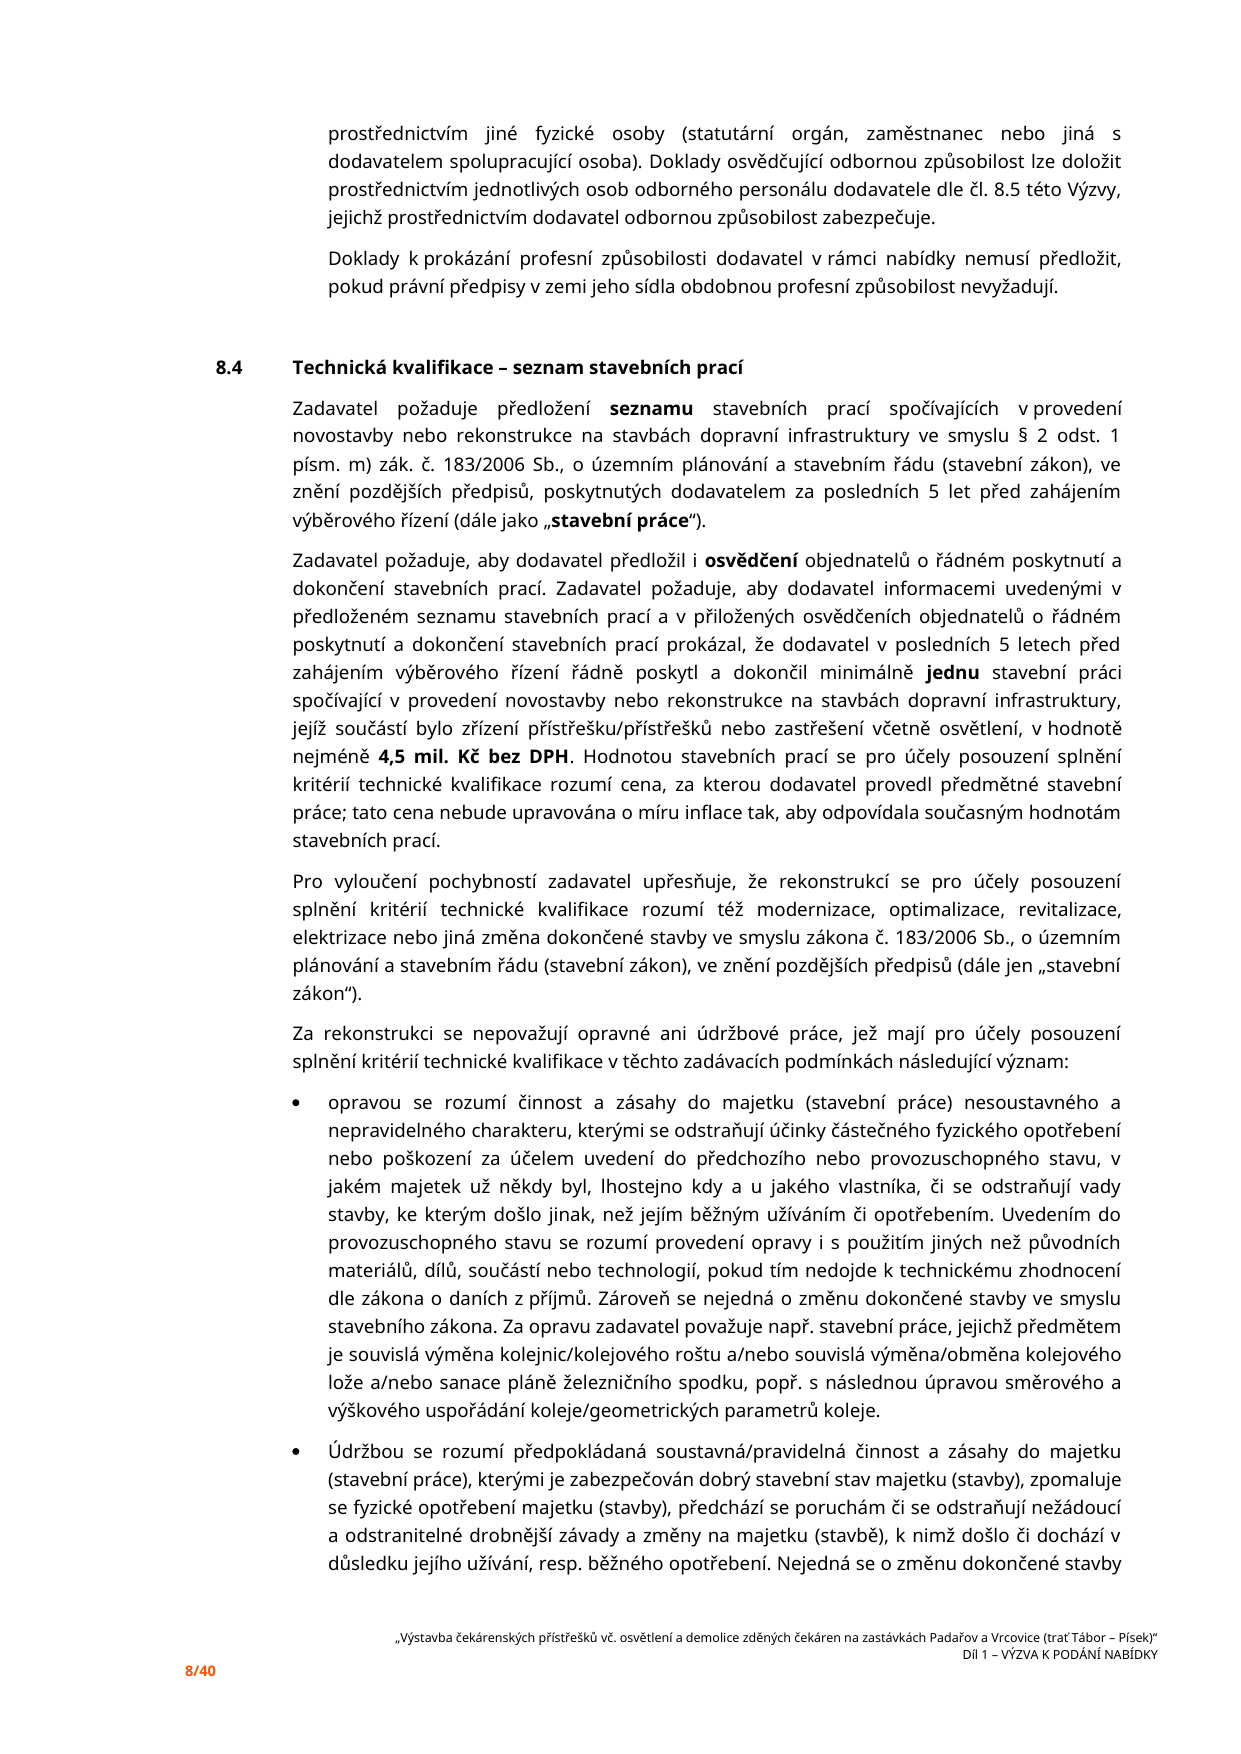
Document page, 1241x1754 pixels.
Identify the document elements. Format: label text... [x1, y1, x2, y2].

text Za rekonstrukci se nepovažují opravné ani údržbové práce, jež mají pro účely posouzení splnění kritérií technické kvalifikace v těchto zadávacích podmínkách následující význam: [292, 1021, 1122, 1074]
text opravou se rozumí činnost a zásahy do majetku (stavební práce) nesoustavného a nepravidelného charakteru, kterými se odstraňují účinky částečného fyzického opotřebení nebo poškození za účelem uvedení do předchozího nebo provozuschopného stavu, v jakém majetek už někdy byl, lhostejno kdy a u jakého vlastníka, či se odstraňují vady stavby, ke kterým došlo jinak, než jejím běžným užíváním či opotřebením. Uvedením do provozuschopného stavu se rozumí provedení opravy i s použitím jiných než původních materiálů, dílů, součástí nebo technologií, pokud tím nedojde k technickému zhodnocení dle zákona o daních z příjmů. Zároveň se nejedná o změnu dokončené stavby ve smyslu stavebního zákona. Za opravu zadavatel považuje např. stavební práce, jejichž předmětem je souvislá výměna kolejnic/kolejového roštu a/nebo souvislá výměna/obměna kolejového lože a/nebo sanace pláně železničního spodku, popř. s následnou úpravou směrového a výškového uspořádání koleje/geometrických parametrů koleje. [292, 1089, 1122, 1423]
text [328, 121, 1122, 230]
text Technická kvalifikace – seznam stavebních prací [216, 354, 1122, 380]
text Pro vyloučení pochybností zadavatel upřesňuje, že rekonstrukcí se pro účely posouzení splnění kritérií technické kvalifikace rozumí též modernizace, optimalizace, revitalizace, elektrizace nebo jiná změna dokončené stavby ve smyslu zákona č. 183/2006 Sb., o územním plánování a stavebním řádu (stavební zákon), ve znění pozdějších předpisů (dále jen „stavební zákon“). [292, 868, 1122, 1006]
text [292, 1438, 1122, 1576]
text Doklady k prokázání profesní způsobilosti dodavatel v rámci nabídky nemusí předložit, pokud právní předpisy v zemi jeho sídla obdobnou profesní způsobilost nevyžadují. [328, 245, 1122, 299]
text Zadavatel požaduje předložení seznamu stavebních prací spočívajících v provedení novostavby nebo rekonstrukce na stavbách dopravní infrastruktury ve smyslu § 2 odst. 1 písm. m) zák. č. 183/2006 Sb., o územním plánování a stavebním řádu (stavební zákon), ve znění pozdějších předpisů, poskytnutých dodavatelem za posledních 5 let před zahájením výběrového řízení (dále jako „stavební práce“). [292, 395, 1122, 532]
text Zadavatel požaduje, aby dodavatel předložil i osvědčení objednatelů o řádném poskytnutí a dokončení stavebních prací. Zadavatel požaduje, aby dodavatel informacemi uvedenými v předloženém seznamu stavebních prací a v přiložených osvědčeních objednatelů o řádném poskytnutí a dokončení stavebních prací prokázal, že dodavatel v posledních 5 letech před zahájením výběrového řízení řádně poskytl a dokončil minimálně jednu stavební práci spočívající v provedení novostavby nebo rekonstrukce na stavbách dopravní infrastruktury, jejíž součástí bylo zřízení přístřešku/přístřešků nebo zastřešení včetně osvětlení, v hodnotě nejméně 4,5 mil. Kč bez DPH. Hodnotou stavebních prací se pro účely posouzení splnění kritérií technické kvalifikace rozumí cena, za kterou dodavatel provedl předmětné stavební práce; tato cena nebude upravována o míru inflace tak, aby odpovídala současným hodnotám stavebních prací. [292, 547, 1122, 853]
